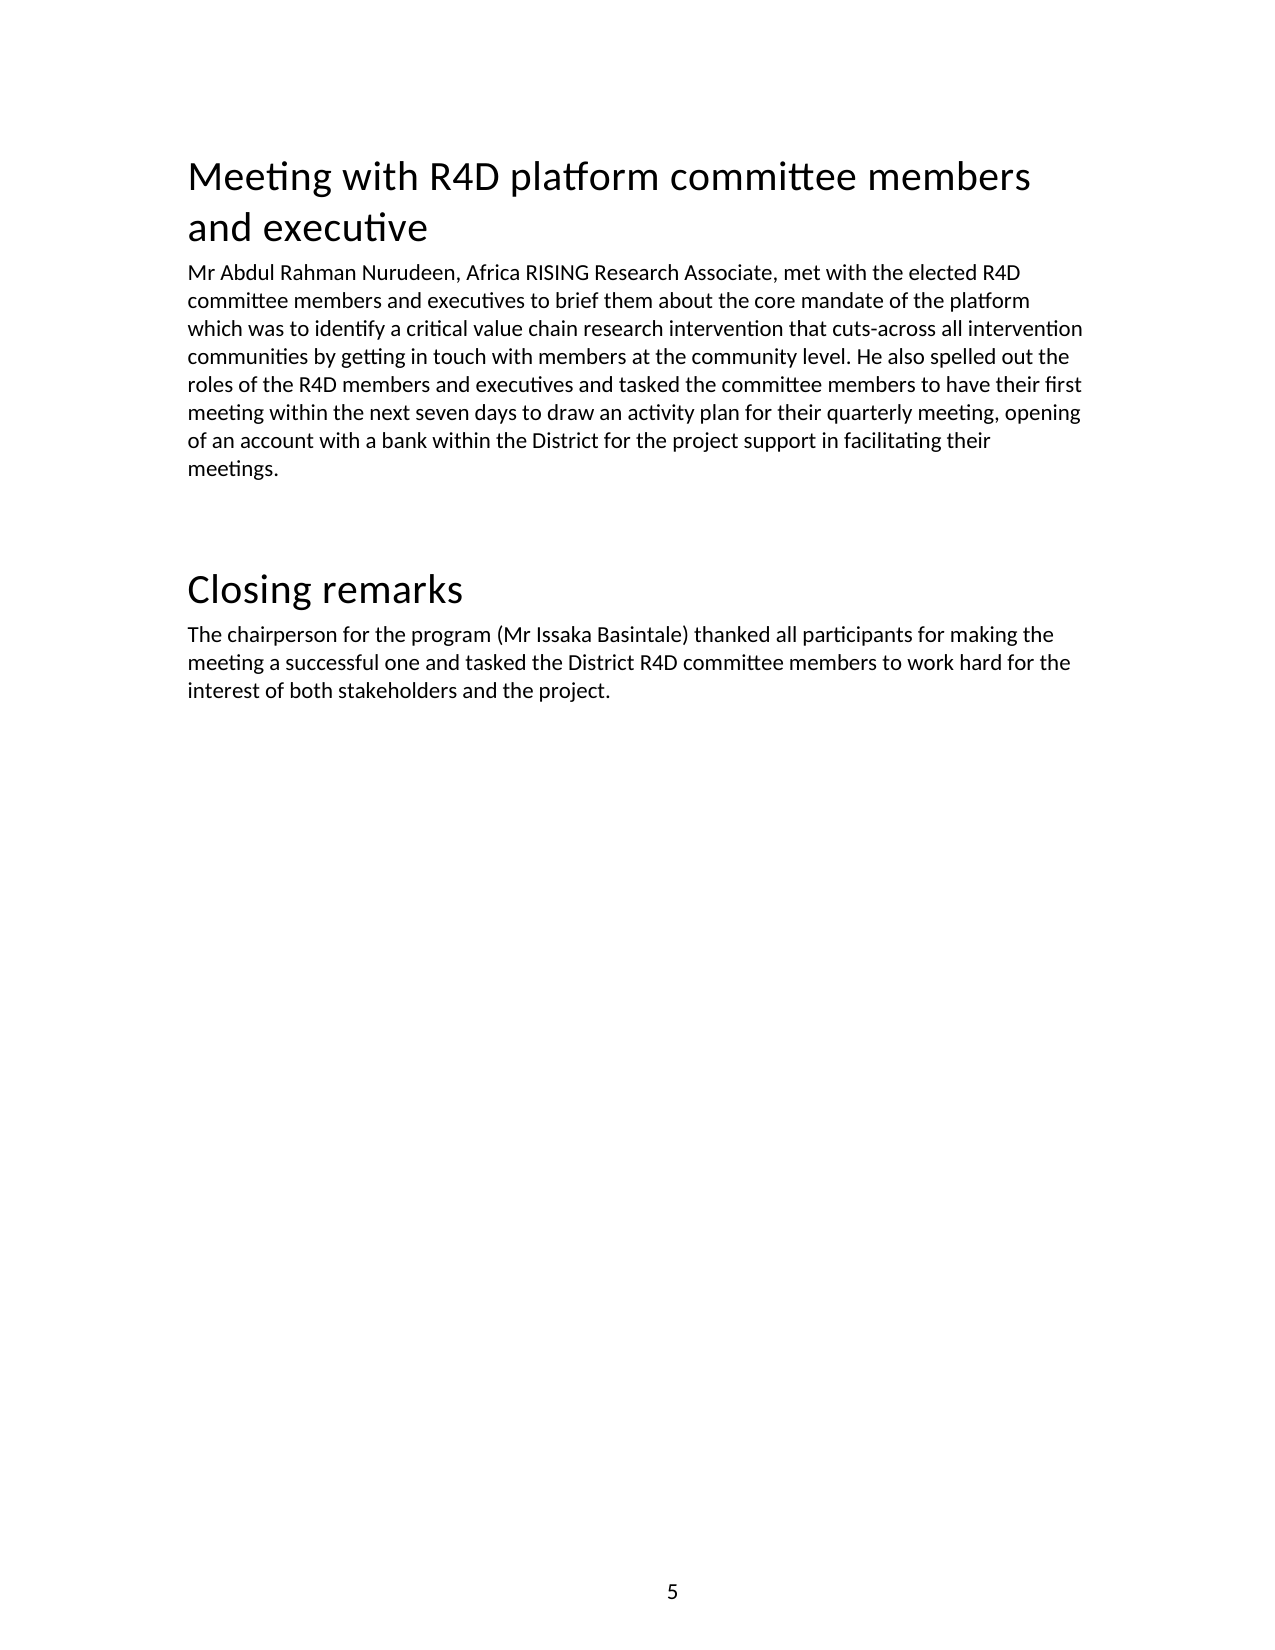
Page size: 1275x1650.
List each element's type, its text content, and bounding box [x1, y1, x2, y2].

subtitle Meeting with R4D platform committee members and executive [187, 150, 1087, 252]
text The chairperson for the program (Mr Issaka Basintale) thanked all participants for making the meeting a successful one and tasked the District R4D committee members to work hard for the interest of both stakeholders and the project. [187, 620, 1087, 704]
subtitle Closing remarks [187, 563, 1087, 614]
text Mr Abdul Rahman Nurudeen, Africa RISING Research Associate, met with the elected R4D committee members and executives to brief them about the core mandate of the platform which was to identify a critical value chain research intervention that cuts-across all intervention communities by getting in touch with members at the community level. He also spelled out the roles of the R4D members and executives and tasked the committee members to have their first meeting within the next seven days to draw an activity plan for their quarterly meeting, opening of an account with a bank within the District for the project support in facilitating their meetings. [187, 258, 1087, 482]
